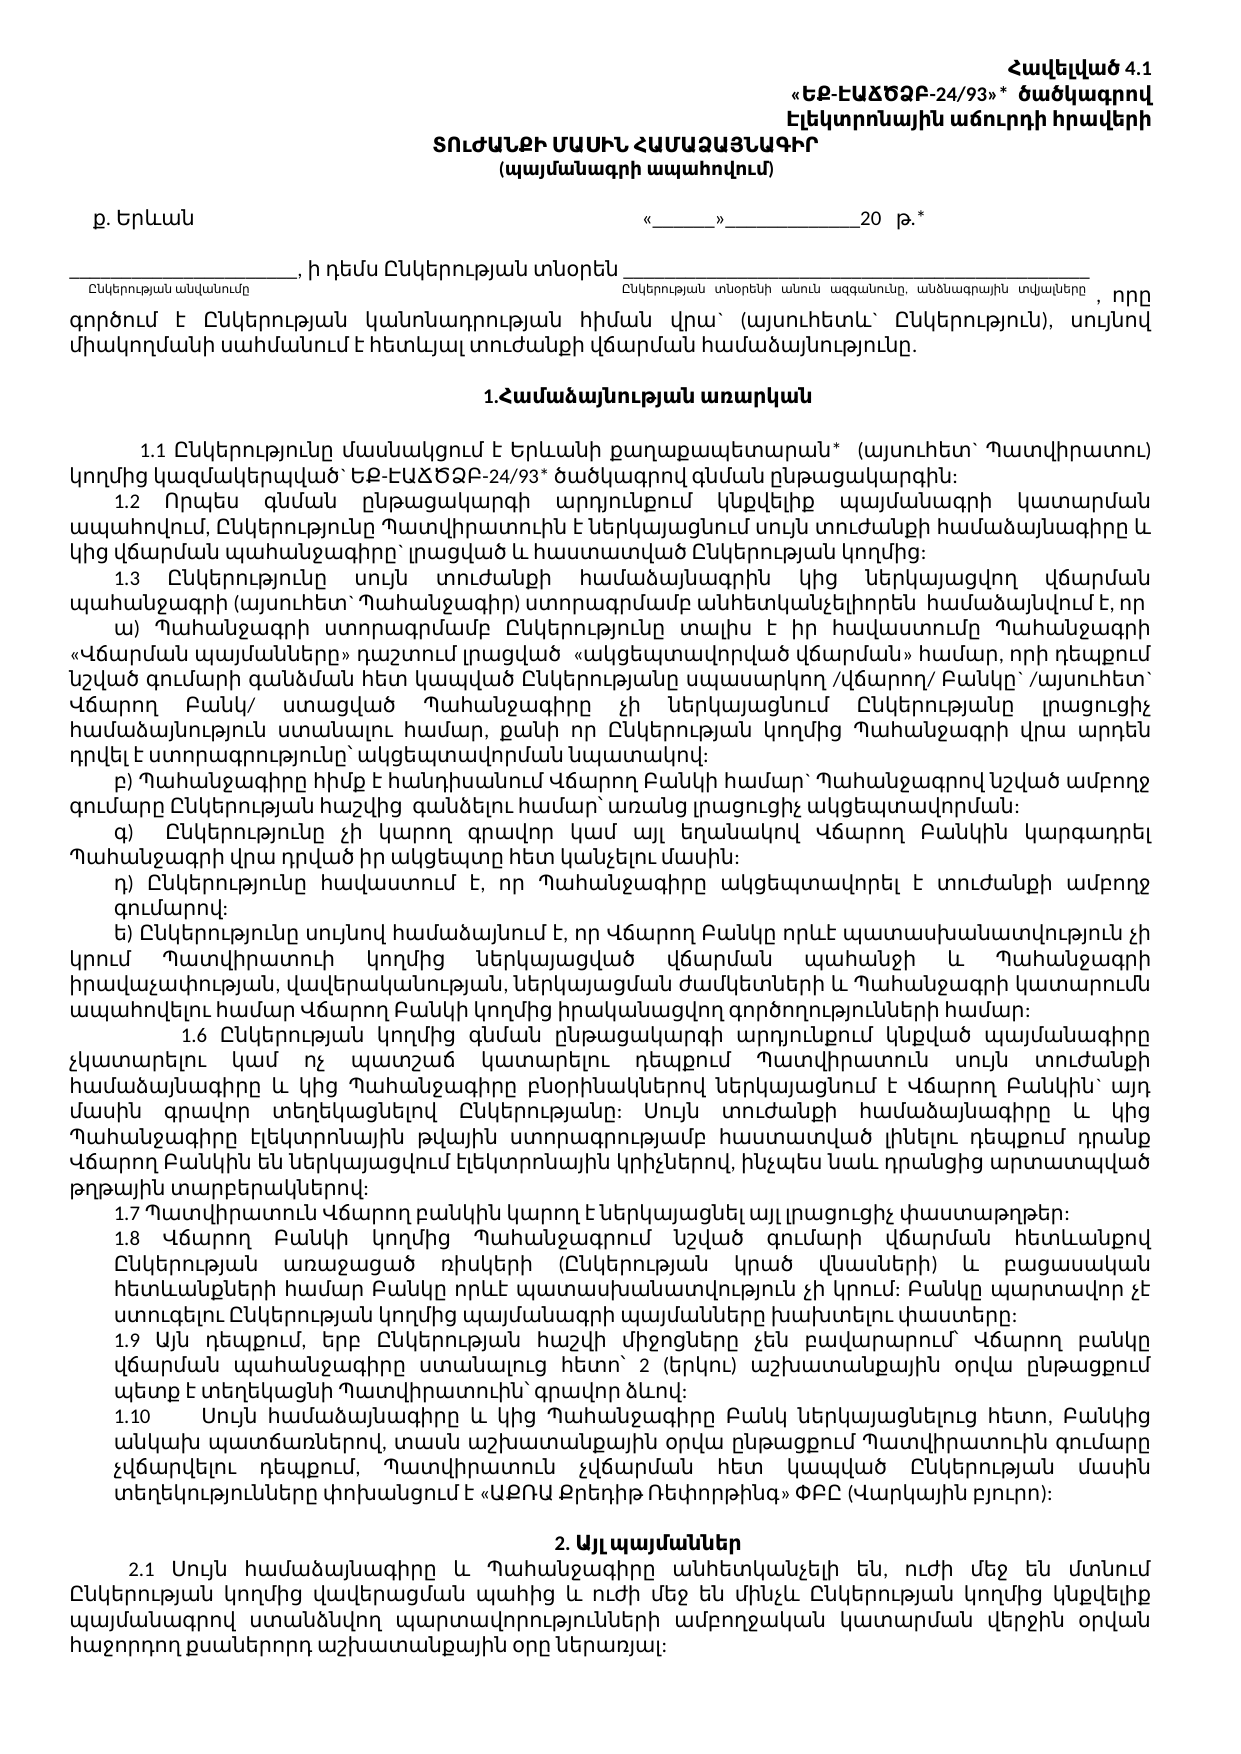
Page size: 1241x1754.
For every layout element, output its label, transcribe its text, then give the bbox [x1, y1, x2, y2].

text 1.10 Սույն համաձայնագիրը և կից Պահանջագիրը Բանկ ներկայացնելուց հետո, Բանկից անկախ պատճառներով, տասն աշխատանքային օրվա ընթացքում Պատվիրատուին գումարը չվճարվելու դեպքում, Պատվիրատուն չվճարման հետ կապված Ընկերության մասին տեղեկությունները փոխանցում է «ԱՔՌԱ Քրեդիթ Ռեփորթինգ» ՓԲԸ (Վարկային բյուրո): [113, 1403, 1152, 1505]
text 2. Այլ պայմաններ [144, 1531, 1152, 1556]
text ե) Ընկերությունը սույնով համաձայնում է, որ Վճարող Բանկը որևէ պատասխանատվություն չի կրում Պատվիրատուի կողմից ներկայացված վճարման պահանջի և Պահանջագրի իրավաչափության, վավերականության, ներկայացման ժամկետների և Պահանջագրի կատարումն ապահովելու համար Վճարող Բանկի կողմից իրականացվող գործողությունների համար: [69, 921, 1152, 1022]
text 1.1 Ընկերությունը մասնակցում է Երևանի քաղաքապետարան* (այսուհետ` Պատվիրատու) կողմից կազմակերպված` ԵՔ-ԷԱՃԾՁԲ-24/93* ծածկագրով գնման ընթացակարգին: [69, 438, 1152, 488]
text գ) Ընկերությունը չի կարող գրավոր կամ այլ եղանակով Վճարող Բանկին կարգադրել Պահանջագրի վրա դրված իր ակցեպտը հետ կանչելու մասին: [69, 819, 1152, 870]
text 1.2 Որպես գնման ընթացակարգի արդյունքում կնքվելիք պայմանագրի կատարման ապահովում, Ընկերությունը Պատվիրատուին է ներկայացնում սույն տուժանքի համաձայնագիրը և կից վճարման պահանջագիրը` լրացված և հաստատված Ընկերության կողմից: [69, 488, 1152, 565]
text ք. Երևան «______»_____________20 թ.* [69, 206, 1152, 231]
text բ) Պահանջագիրը հիմք է հանդիսանում Վճարող Բանկի համար` Պահանջագրով նշված ամբողջ գումարը Ընկերության հաշվից գանձելու համար՝ առանց լրացուցիչ ակցեպտավորման: [69, 768, 1152, 819]
text Հավելված 4.1 [69, 56, 1152, 81]
text ա) Պահանջագրի ստորագրմամբ Ընկերությունը տալիս է իր հավաստումը Պահանջագրի «Վճարման պայմանները» դաշտում լրացված «ակցեպտավորված վճարման» համար, որի դեպքում նշված գումարի գանձման հետ կապված Ընկերությանը սպասարկող /վճարող/ Բանկը` /այսուհետ` Վճարող Բանկ/ ստացված Պահանջագիրը չի ներկայացնում Ընկերությանը լրացուցիչ համաձայնություն ստանալու համար, քանի որ Ընկերության կողմից Պահանջագրի վրա արդեն դրվել է ստորագրությունը՝ ակցեպտավորման նպատակով: [69, 616, 1152, 768]
text 1.6 Ընկերության կողմից գնման ընթացակարգի արդյունքում կնքված պայմանագիրը չկատարելու կամ ոչ պատշաճ կատարելու դեպքում Պատվիրատուն սույն տուժանքի համաձայնագիրը և կից Պահանջագիրը բնօրինակներով ներկայացնում է Վճարող Բանկին` այդ մասին գրավոր տեղեկացնելով Ընկերությանը: Սույն տուժանքի համաձայնագիրը և կից Պահանջագիրը էլեկտրոնային թվային ստորագրությամբ հաստատված լինելու դեպքում դրանք Վճարող Բանկին են ներկայացվում էլեկտրոնային կրիչներով, ինչպես նաև դրանցից արտատպված թղթային տարբերակներով: [69, 1022, 1152, 1200]
text Էլեկտրոնային աճուրդի հրավերի [69, 106, 1152, 132]
text դ) Ընկերությունը հավաստում է, որ Պահանջագիրը ակցեպտավորել է տուժանքի ամբողջ գումարով: [113, 870, 1152, 921]
text 1.8 Վճարող Բանկի կողմից Պահանջագրում նշված գումարի վճարման հետևանքով Ընկերության առաջացած ռիսկերի (Ընկերության կրած վնասների) և բացասական հետևանքների համար Բանկը որևէ պատասխանատվություն չի կրում: Բանկը պարտավոր չէ ստուգելու Ընկերության կողմից պայմանագրի պայմանները խախտելու փաստերը: [113, 1226, 1152, 1327]
text 1.9 Այն դեպքում, երբ Ընկերության հաշվի միջոցները չեն բավարարում՝ Վճարող բանկը վճարման պահանջագիրը ստանալուց հետո՝ 2 (երկու) աշխատանքային օրվա ընթացքում պետք է տեղեկացնի Պատվիրատուին՝ գրավոր ձևով: [113, 1327, 1152, 1403]
text Ընկերության անվանումը Ընկերության տնօրենի անուն ազգանունը, անձնագրային տվյալները , որը գործում է Ընկերության կանոնադրության հիման վրա` (այսուհետև` Ընկերություն), սույնով միակողմանի սահմանում է հետևյալ տուժանքի վճարման համաձայնությունը. [69, 282, 1152, 358]
text 1.3 Ընկերությունը սույն տուժանքի համաձայնագրին կից ներկայացվող վճարման պահանջագրի (այսուհետ` Պահանջագիր) ստորագրմամբ անհետկանչելիորեն համաձայնվում է, որ [69, 565, 1152, 616]
text ______________________, ի դեմս Ընկերության տնօրեն _____________________________________________ [69, 256, 1152, 282]
text ՏՈւԺԱՆՔԻ ՄԱՍԻՆ ՀԱՄԱՁԱՅՆԱԳԻՐ [69, 132, 1152, 157]
text 1.7 Պատվիրատուն Վճարող բանկին կարող է ներկայացնել այլ լրացուցիչ փաստաթղթեր: [113, 1200, 1152, 1226]
text 2.1 Սույն համաձայնագիրը և Պահանջագիրը անհետկանչելի են, ուժի մեջ են մտնում Ընկերության կողմից վավերացման պահից և ուժի մեջ են մինչև Ընկերության կողմից կնքվելիք պայմանագրով ստանձնվող պարտավորությունների ամբողջական կատարման վերջին օրվան հաջորդող քսաներորդ աշխատանքային օրը ներառյալ: [69, 1556, 1152, 1658]
text «ԵՔ-ԷԱՃԾՁԲ-24/93»* ծածկագրով [69, 81, 1152, 106]
text (պայմանագրի ապահովում) [69, 157, 1152, 180]
text 1.Համաձայնության առարկան [144, 383, 1152, 409]
